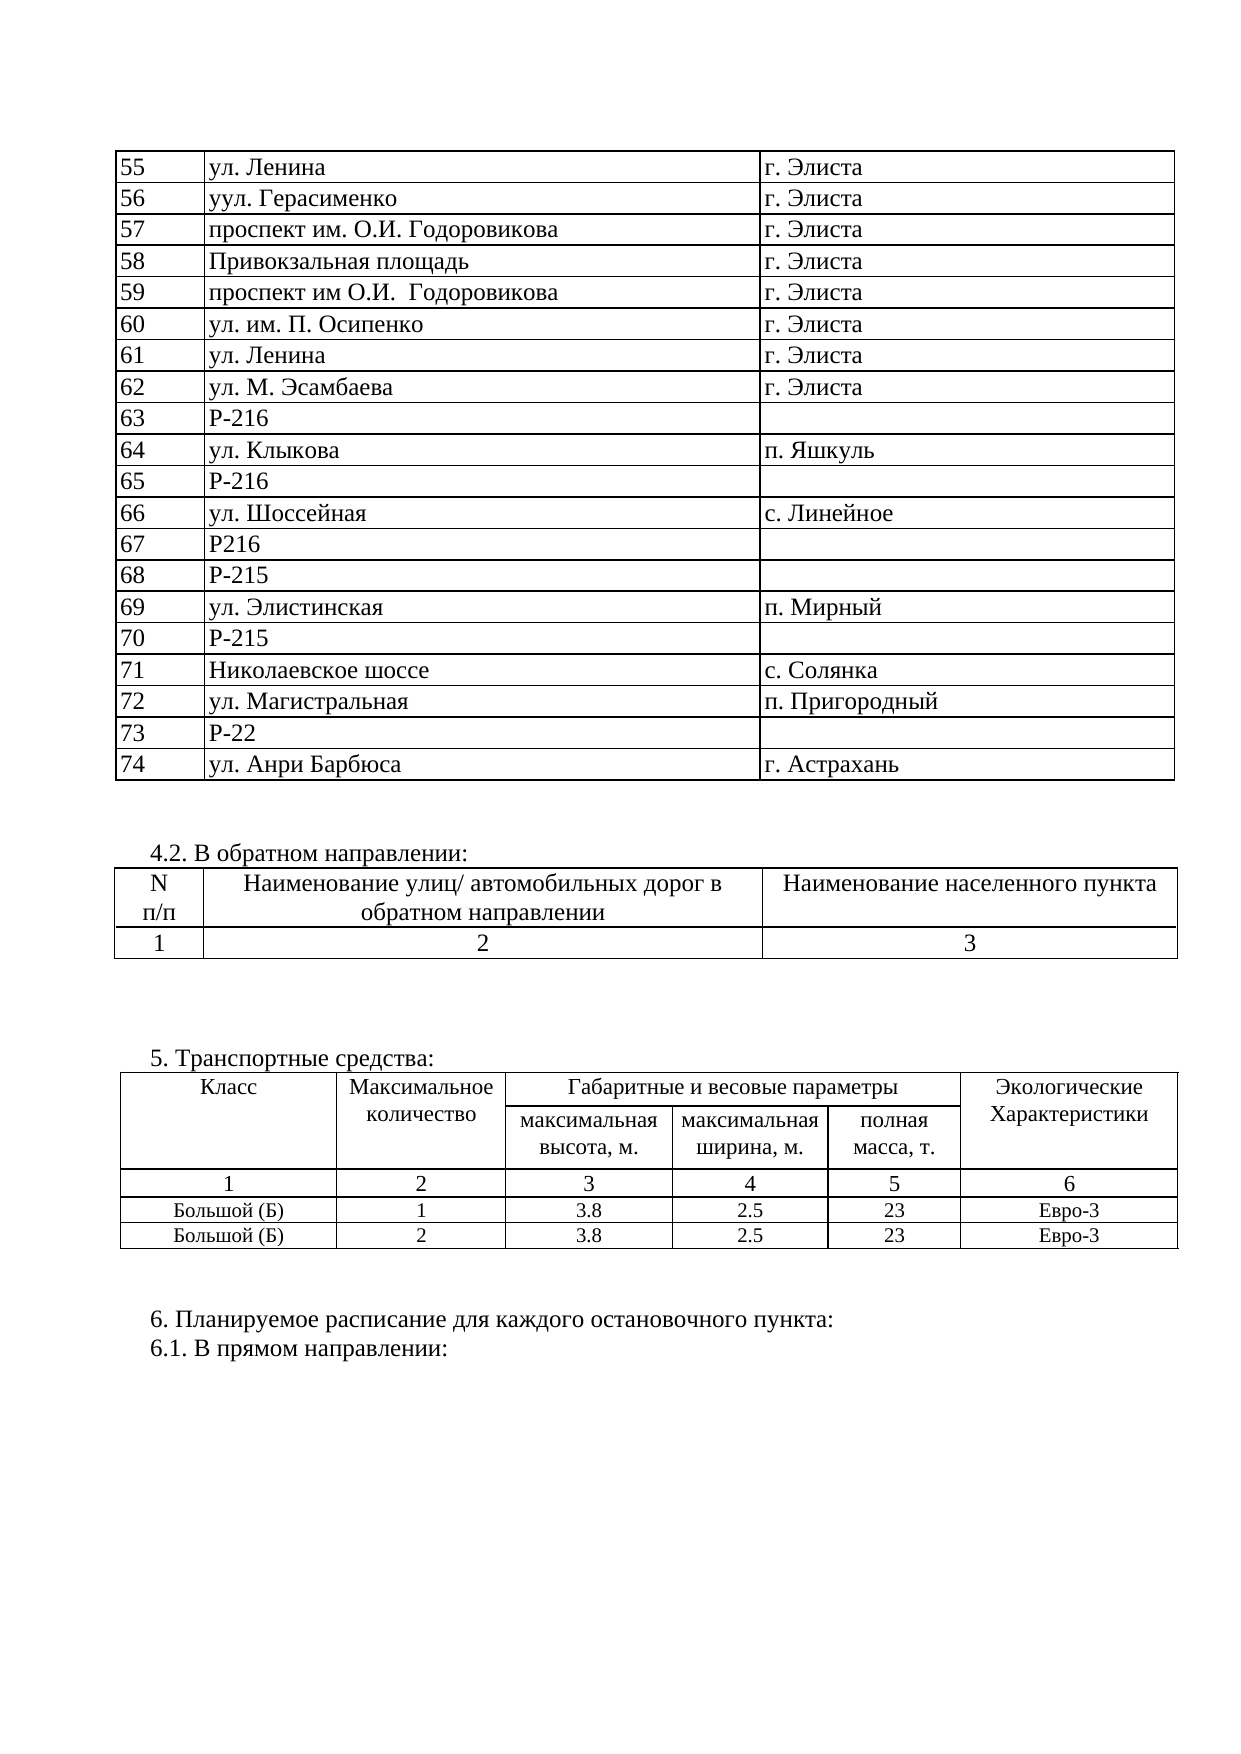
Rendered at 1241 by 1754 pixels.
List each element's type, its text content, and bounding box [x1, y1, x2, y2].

table_cell 4 [673, 1170, 827, 1196]
table_cell [761, 403, 1174, 433]
text 6.1. В прямом направлении: [150, 1333, 1090, 1362]
table_cell 3 [506, 1170, 672, 1196]
table_cell 58 [117, 246, 204, 276]
table_cell Р-216 [205, 466, 759, 496]
table_cell 3.8 [506, 1198, 672, 1222]
table_cell 66 [117, 498, 204, 527]
table_cell 56 [117, 183, 204, 213]
table_cell Привокзальная площадь [205, 246, 759, 276]
table_cell 2.5 [673, 1223, 827, 1247]
table_cell 55 [117, 152, 204, 181]
table_cell полная масса, т. [829, 1107, 960, 1168]
table_cell [761, 529, 1174, 559]
table_cell максимальная высота, м. [506, 1107, 672, 1168]
table_cell 57 [117, 215, 204, 244]
table_cell Евро-3 [961, 1223, 1177, 1247]
table_header Класс [121, 1073, 336, 1168]
table_cell ул. Ленина [205, 340, 759, 370]
table_cell 1 [115, 927, 203, 957]
table_cell г. Элиста [761, 215, 1174, 244]
table_cell г. Элиста [761, 309, 1174, 339]
table_cell 23 [829, 1223, 960, 1247]
table_cell 64 [117, 435, 204, 464]
table_cell 74 [117, 749, 204, 779]
table_cell Николаевское шоссе [205, 655, 759, 685]
table_cell 3.8 [506, 1223, 672, 1247]
table_cell г. Элиста [761, 183, 1174, 213]
table_cell 1 [121, 1170, 336, 1196]
table_cell Р-216 [205, 403, 759, 433]
table_cell 69 [117, 592, 204, 622]
table_cell 65 [117, 466, 204, 496]
table_cell с. Линейное [761, 498, 1174, 527]
table_cell ул. М. Эсамбаева [205, 372, 759, 402]
table_cell 67 [117, 529, 204, 559]
table_cell 63 [117, 403, 204, 433]
table_cell 73 [117, 718, 204, 748]
table_cell с. Солянка [761, 655, 1174, 685]
table_cell ул. Клыкова [205, 435, 759, 464]
table_cell 71 [117, 655, 204, 685]
table_cell г. Элиста [761, 277, 1174, 307]
table_cell ул. Ленина [205, 152, 759, 181]
table_cell [761, 623, 1174, 653]
table_cell [761, 466, 1174, 496]
table_cell 3 [763, 926, 1177, 957]
table_cell Евро-3 [961, 1198, 1177, 1222]
text 6. Планируемое расписание для каждого остановочного пункта: [150, 1304, 1090, 1333]
table_header Габаритные и весовые параметры [506, 1073, 960, 1105]
table_cell 5 [829, 1170, 960, 1196]
table_cell Большой (Б) [121, 1223, 336, 1247]
table_cell максимальная ширина, м. [673, 1107, 827, 1168]
table_header Максимальное количество [337, 1073, 505, 1168]
table_cell Большой (Б) [121, 1198, 336, 1222]
table_cell г. Элиста [761, 152, 1174, 181]
table_cell 62 [117, 372, 204, 402]
table_cell Р216 [205, 529, 759, 559]
table_cell проспект им. О.И. Годоровикова [205, 215, 759, 244]
table_cell 68 [117, 561, 204, 590]
table_header Наименование улиц/ автомобильных дорог в обратном направлении [204, 869, 762, 926]
table_cell ул. Шоссейная [205, 498, 759, 527]
table_cell п. Пригородный [761, 686, 1174, 716]
table_cell 6 [961, 1170, 1177, 1196]
table_cell 2 [337, 1223, 505, 1247]
table_cell [761, 718, 1174, 748]
table_cell [761, 561, 1174, 590]
table_cell 2 [204, 928, 762, 957]
table_cell г. Элиста [761, 246, 1174, 276]
table_cell 2 [337, 1170, 505, 1196]
table_cell ул. им. П. Осипенко [205, 309, 759, 339]
table_cell 61 [117, 340, 204, 370]
table_cell п. Мирный [761, 592, 1174, 622]
table_cell г. Элиста [761, 372, 1174, 402]
table_cell г. Астрахань [761, 749, 1174, 779]
table_cell 2.5 [673, 1198, 827, 1222]
table_cell Р-215 [205, 561, 759, 590]
table_cell п. Яшкуль [761, 435, 1174, 464]
table_cell уул. Герасименко [205, 183, 759, 213]
table_cell 72 [117, 686, 204, 716]
table_cell 59 [117, 277, 204, 307]
table_cell проспект им О.И. Годоровикова [205, 277, 759, 307]
table_cell г. Элиста [761, 340, 1174, 370]
table_cell 1 [337, 1198, 505, 1222]
table_cell 60 [117, 309, 204, 339]
table_cell Р-215 [205, 623, 759, 653]
table_cell ул. Магистральная [205, 686, 759, 716]
table_cell ул. Элистинская [205, 592, 759, 622]
table_cell 23 [829, 1198, 960, 1222]
table_header N п/п [115, 869, 203, 926]
table_cell Р-22 [205, 718, 759, 748]
text 4.2. В обратном направлении: [150, 838, 1090, 867]
table_cell 70 [117, 623, 204, 653]
table_header Экологические Характеристики [961, 1073, 1177, 1168]
table_header Наименование населенного пункта [763, 869, 1177, 926]
text 5. Транспортные средства: [150, 1043, 1090, 1072]
table_cell ул. Анри Барбюса [205, 749, 759, 779]
